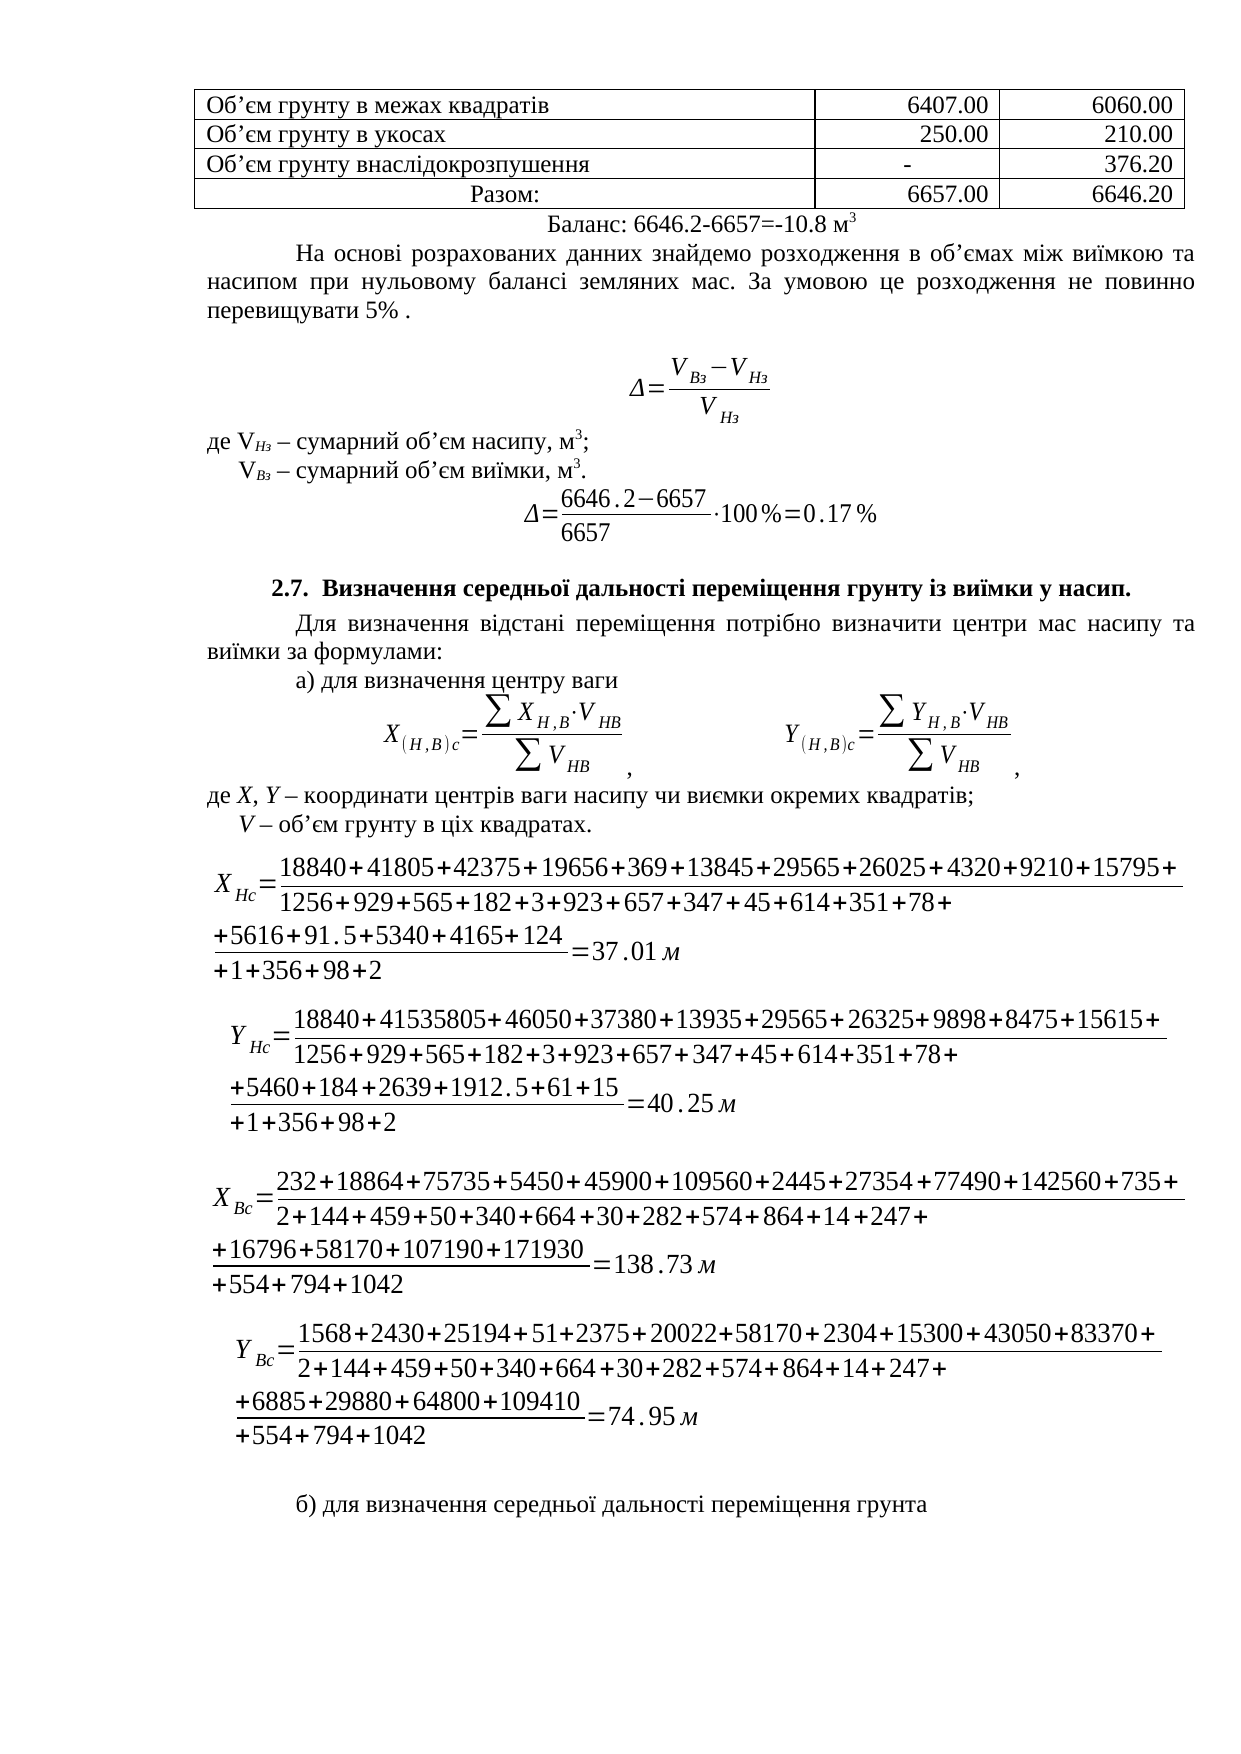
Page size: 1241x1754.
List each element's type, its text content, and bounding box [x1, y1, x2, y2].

text На основі розрахованих данних знайдемо розходження в об’ємах між виїмкою та насипом при нульовому балансі земляних мас. За умовою це розходження не повинно перевищувати 5% . [207, 238, 1196, 324]
table_cell 376.20 [1000, 149, 1184, 178]
table_cell Об’єм грунту внаслідокрозпушення [195, 149, 814, 178]
text де Х, Y – координати центрів ваги насипу чи виємки окремих квадратів; [207, 781, 1196, 809]
table_cell 6060.00 [1000, 90, 1184, 118]
subtitle Визначення середньої дальності переміщення грунту із виїмки у насип. [207, 573, 1196, 601]
table_cell 6407.00 [816, 90, 999, 118]
text Для визначення відстані переміщення потрібно визначити центри мас насипу та виїмки за формулами: [207, 608, 1196, 665]
text а) для визначення центру ваги [207, 665, 1196, 694]
text V – об’єм грунту в ціх квадратах. [207, 809, 1196, 838]
table_cell 250.00 [816, 120, 999, 148]
table_cell 6646.20 [1000, 179, 1184, 208]
text б) для визначення середньої дальності переміщення грунта [207, 1489, 1196, 1518]
text Баланс: 6646.2-6657=-10.8 м3 [207, 209, 1196, 238]
table_cell 6657.00 [816, 179, 999, 208]
table_cell Разом: [195, 179, 814, 208]
text VВз – сумарний об’єм виїмки, м3. [207, 455, 1196, 483]
table_cell Об’єм грунту в межах квадратів [195, 90, 814, 118]
text , , [207, 694, 1196, 781]
table_cell 210.00 [1000, 120, 1184, 148]
table_cell - [816, 149, 999, 178]
text де VНз – сумарний об’єм насипу, м3; [207, 426, 1196, 455]
table_cell Об’єм грунту в укосах [195, 120, 814, 148]
